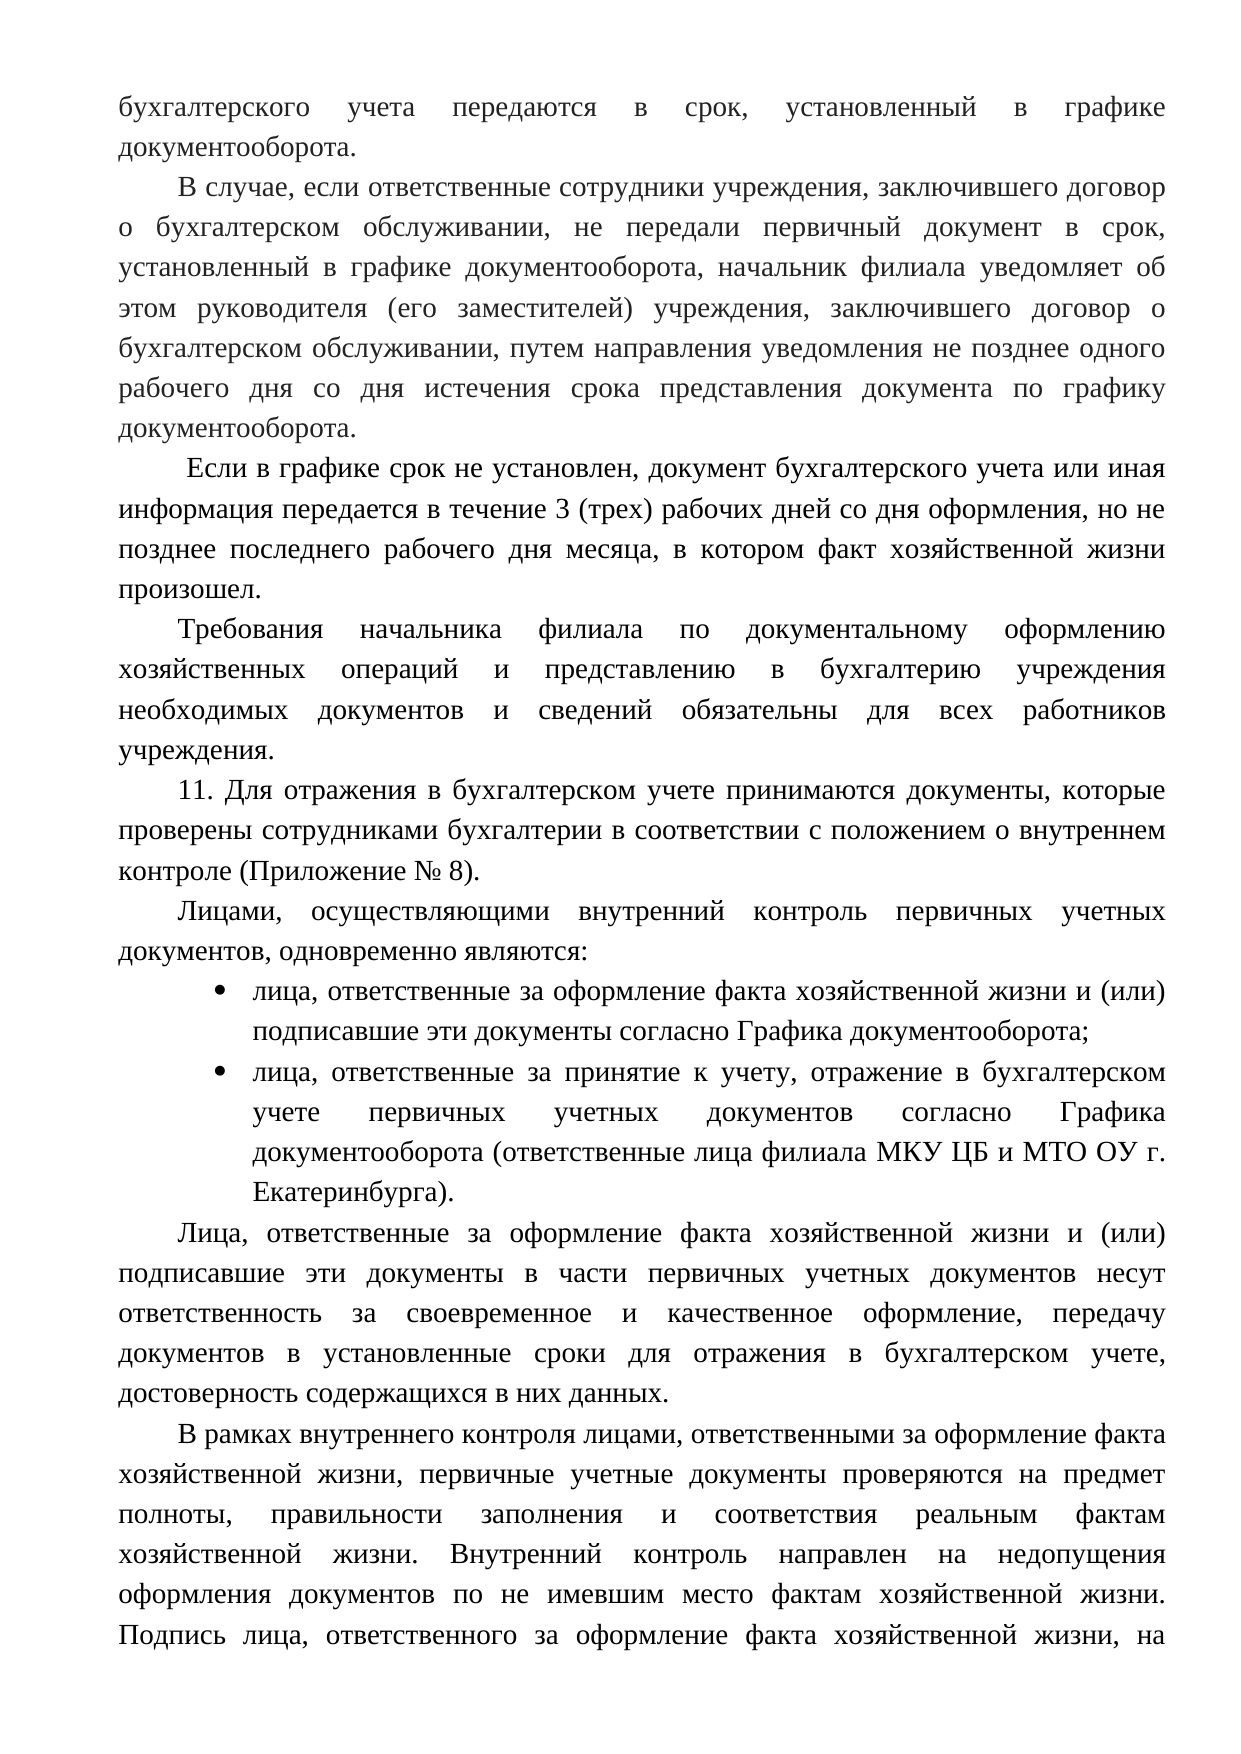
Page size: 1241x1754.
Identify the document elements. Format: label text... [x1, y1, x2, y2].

text Лица, ответственные за оформление факта хозяйственной жизни и (или) подписавшие эти документы в части первичных учетных документов несут ответственность за своевременное и качественное оформление, передачу документов в установленные сроки для отражения в бухгалтерском учете, достоверность содержащихся в них данных. [118, 1215, 1167, 1409]
text 11. Для отражения в бухгалтерском учете принимаются документы, которые проверены сотрудниками бухгалтерии в соответствии с положением о внутреннем контроле (Приложение № 8). [118, 772, 1167, 886]
list лица, ответственные за оформление факта хозяйственной жизни и (или) подписавшие эти документы согласно Графика документооборота; [215, 973, 1167, 1047]
list лица, ответственные за принятие к учету, отражение в бухгалтерском учете первичных учетных документов согласно Графика документооборота (ответственные лица филиала МКУ ЦБ и МТО ОУ г. Екатеринбурга). [215, 1054, 1167, 1208]
text Если в графике срок не установлен, документ бухгалтерского учета или иная информация передается в течение 3 (трех) рабочих дней со дня оформления, но не позднее последнего рабочего дня месяца, в котором факт хозяйственной жизни произошел. [118, 451, 1167, 605]
text Лицами, осуществляющими внутренний контроль первичных учетных документов, одновременно являются: [118, 893, 1167, 967]
text В случае, если ответственные сотрудники учреждения, заключившего договор о бухгалтерском обслуживании, не передали первичный документ в срок, установленный в графике документооборота, начальник филиала уведомляет об этом руководителя (его заместителей) учреждения, заключившего договор о бухгалтерском обслуживании, путем направления уведомления не позднее одного рабочего дня со дня истечения срока представления документа по графику документооборота. [118, 169, 1167, 444]
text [118, 89, 1167, 162]
text Требования начальника филиала по документальному оформлению хозяйственных операций и представлению в бухгалтерию учреждения необходимых документов и сведений обязательны для всех работников учреждения. [118, 611, 1167, 766]
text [118, 1416, 1167, 1650]
